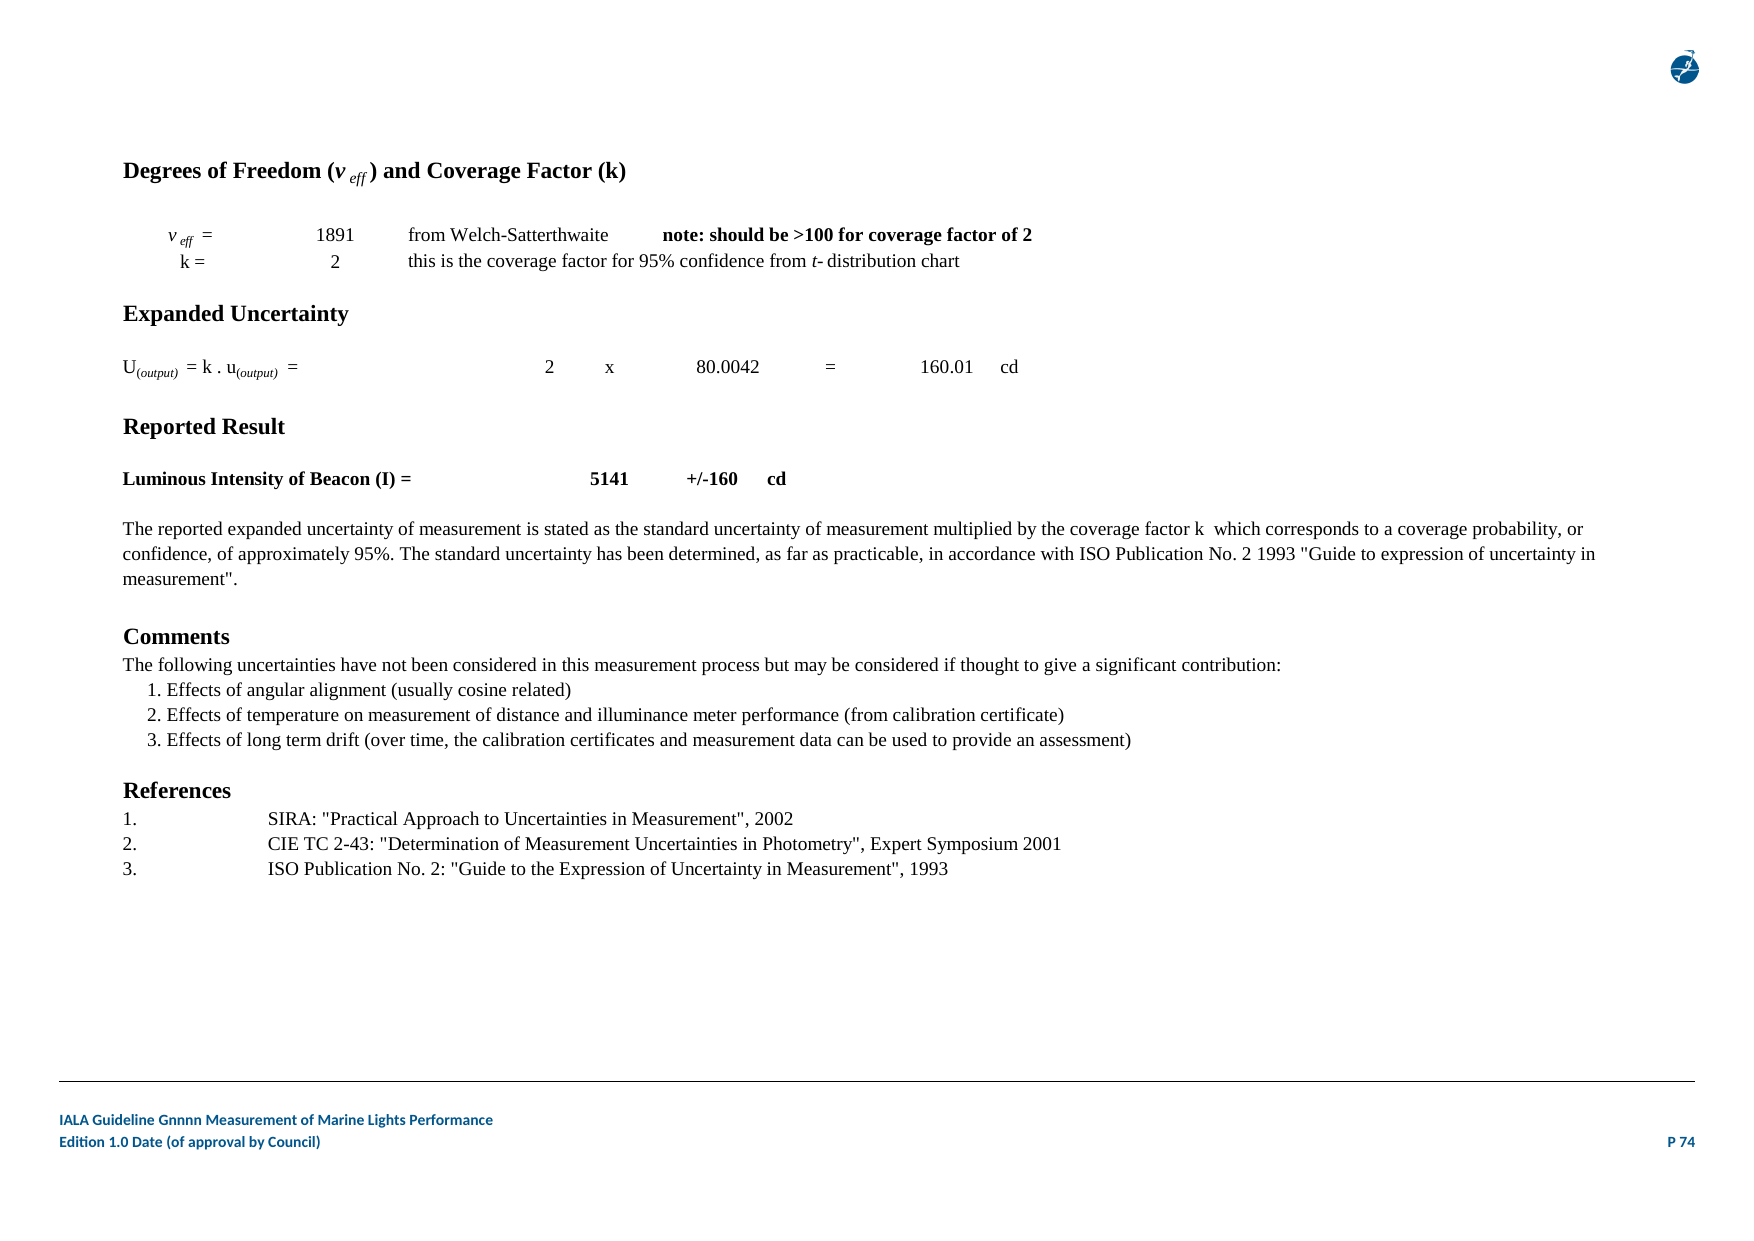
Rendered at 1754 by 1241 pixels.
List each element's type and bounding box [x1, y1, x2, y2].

picture [1639, 0, 1754, 119]
